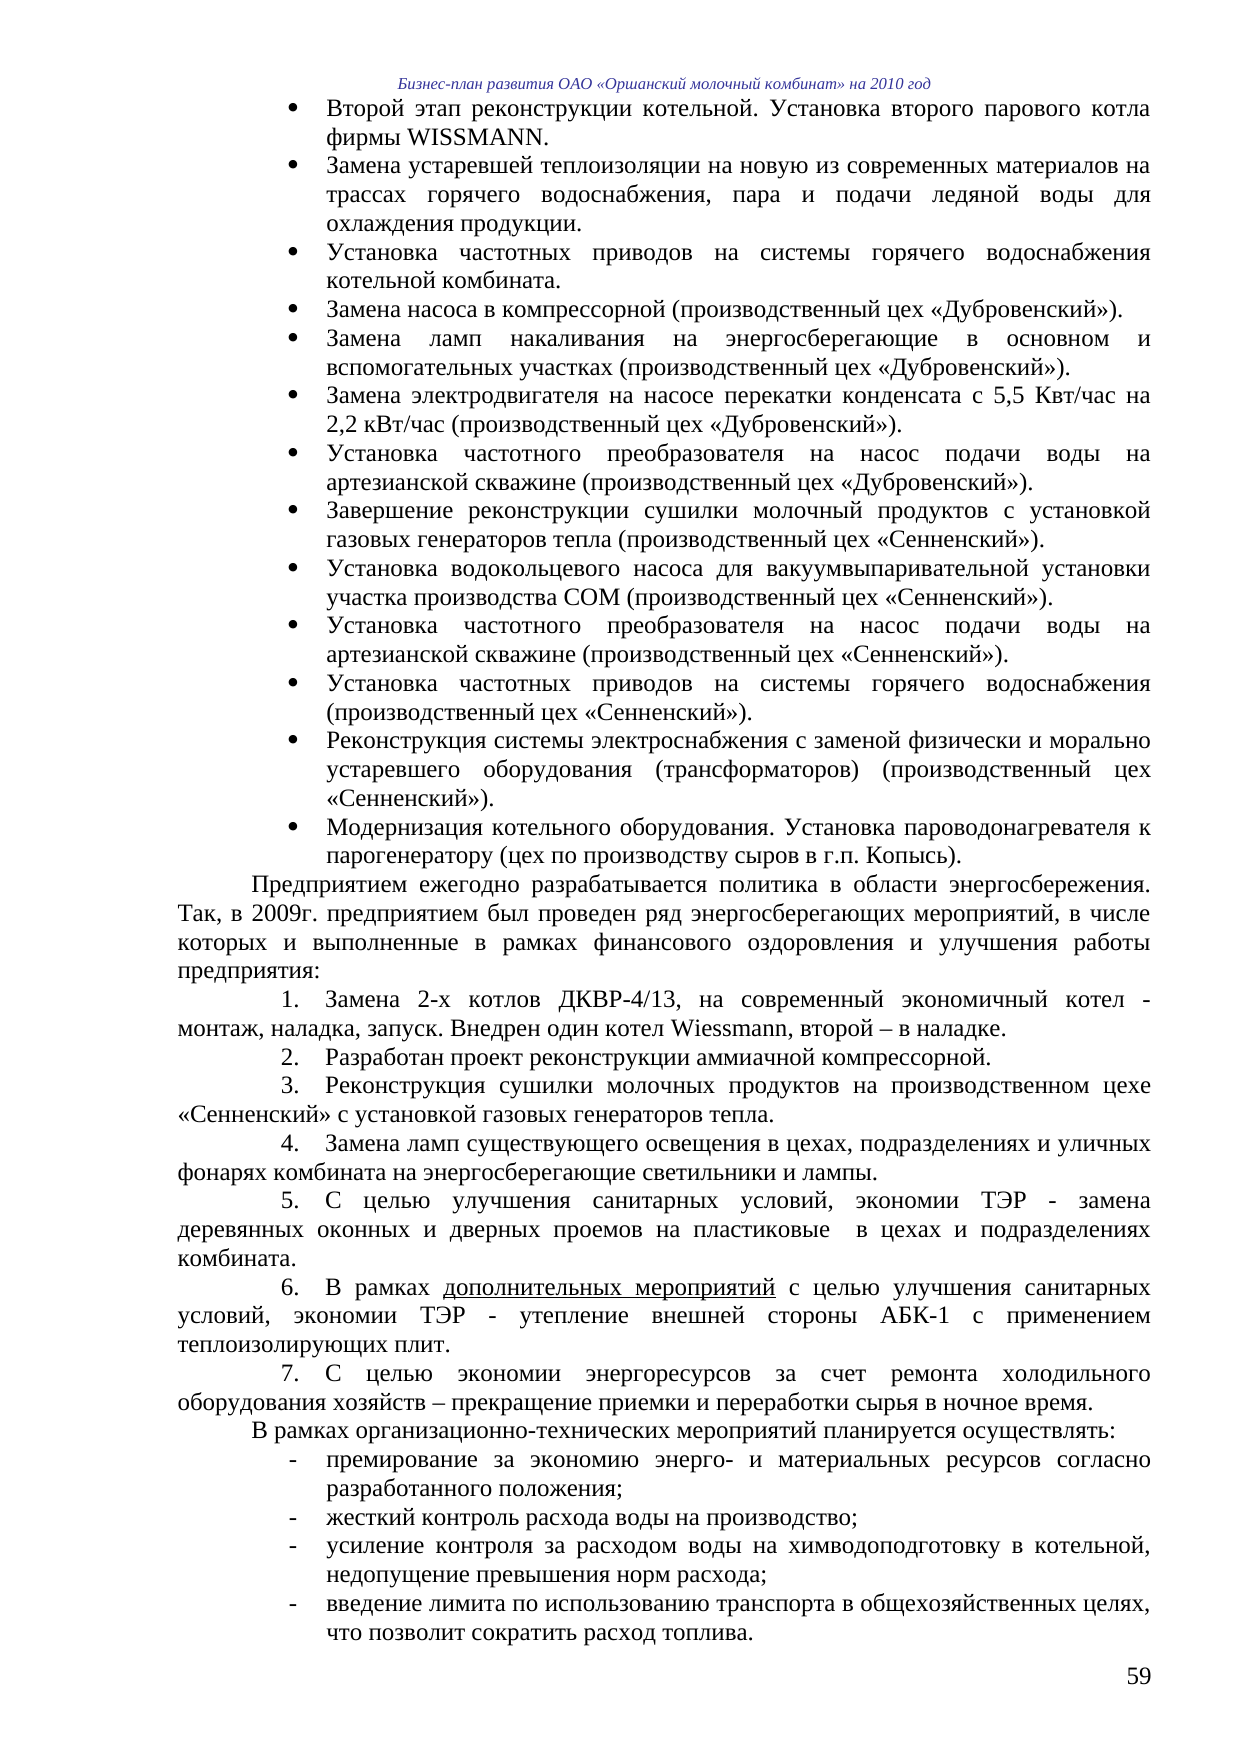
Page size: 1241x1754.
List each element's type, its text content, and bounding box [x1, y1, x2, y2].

list Установка водокольцевого насоса для вакуумвыпаривательной установки участка производства СОМ (производственный цех «Сенненский»). [288, 553, 1152, 611]
list Установка частотного преобразователя на насос подачи воды на артезианской скважине (производственный цех «Сенненский»). [288, 611, 1152, 668]
list Реконструкция сушилки молочных продуктов на производственном цехе «Сенненский» с установкой газовых генераторов тепла. [177, 1071, 1152, 1128]
list Установка частотных приводов на системы горячего водоснабжения котельной комбината. [288, 237, 1152, 294]
list Замена 2-х котлов ДКВР-4/13, на современный экономичный котел - монтаж, наладка, запуск. Внедрен один котел Wiessmann, второй – в наладке. [177, 984, 1152, 1042]
list Разработан проект реконструкции аммиачной компрессорной. [177, 1042, 1152, 1071]
list Замена электродвигателя на насосе перекатки конденсата с 5,5 Квт/час на 2,2 кВт/час (производственный цех «Дубровенский»). [288, 381, 1152, 438]
list введение лимита по использованию транспорта в общехозяйственных целях, что позволит сократить расход топлива. [288, 1588, 1152, 1646]
list Реконструкция системы электроснабжения с заменой физически и морально устаревшего оборудования (трансформаторов) (производственный цех «Сенненский»). [288, 726, 1152, 812]
text Предприятием ежегодно разрабатывается политика в области энергосбережения. Так, в 2009г. предприятием был проведен ряд энергосберегающих мероприятий, в числе которых и выполненные в рамках финансового оздоровления и улучшения работы предприятия: [177, 869, 1152, 984]
list Второй этап реконструкции котельной. Установка второго парового котла фирмы WISSMANN. [288, 93, 1152, 151]
list премирование за экономию энерго- и материальных ресурсов согласно разработанного положения; [288, 1444, 1152, 1502]
list Замена ламп существующего освещения в цехах, подразделениях и уличных фонарях комбината на энергосберегающие светильники и лампы. [177, 1128, 1152, 1186]
list Модернизация котельного оборудования. Установка пароводонагревателя к парогенератору (цех по производству сыров в г.п. Копысь). [288, 812, 1152, 869]
text В рамках организационно-технических мероприятий планируется осуществлять: [177, 1416, 1152, 1444]
list усиление контроля за расходом воды на химводоподготовку в котельной, недопущение превышения норм расхода; [288, 1531, 1152, 1588]
list С целью экономии энергоресурсов за счет ремонта холодильного оборудования хозяйств – прекращение приемки и переработки сырья в ночное время. [177, 1358, 1152, 1416]
list Завершение реконструкции сушилки молочный продуктов с установкой газовых генераторов тепла (производственный цех «Сенненский»). [288, 496, 1152, 553]
list Замена насоса в компрессорной (производственный цех «Дубровенский»). [288, 294, 1152, 323]
list Установка частотного преобразователя на насос подачи воды на артезианской скважине (производственный цех «Дубровенский»). [288, 438, 1152, 496]
list Замена устаревшей теплоизоляции на новую из современных материалов на трассах горячего водоснабжения, пара и подачи ледяной воды для охлаждения продукции. [288, 151, 1152, 237]
list Замена ламп накаливания на энергосберегающие в основном и вспомогательных участках (производственный цех «Дубровенский»). [288, 323, 1152, 381]
list С целью улучшения санитарных условий, экономии ТЭР - замена деревянных оконных и дверных проемов на пластиковые в цехах и подразделениях комбината. [177, 1186, 1152, 1272]
list В рамках дополнительных мероприятий с целью улучшения санитарных условий, экономии ТЭР - утепление внешней стороны АБК-1 с применением теплоизолирующих плит. [177, 1272, 1152, 1358]
list Установка частотных приводов на системы горячего водоснабжения (производственный цех «Сенненский»). [288, 668, 1152, 726]
list жесткий контроль расхода воды на производство; [288, 1502, 1152, 1531]
